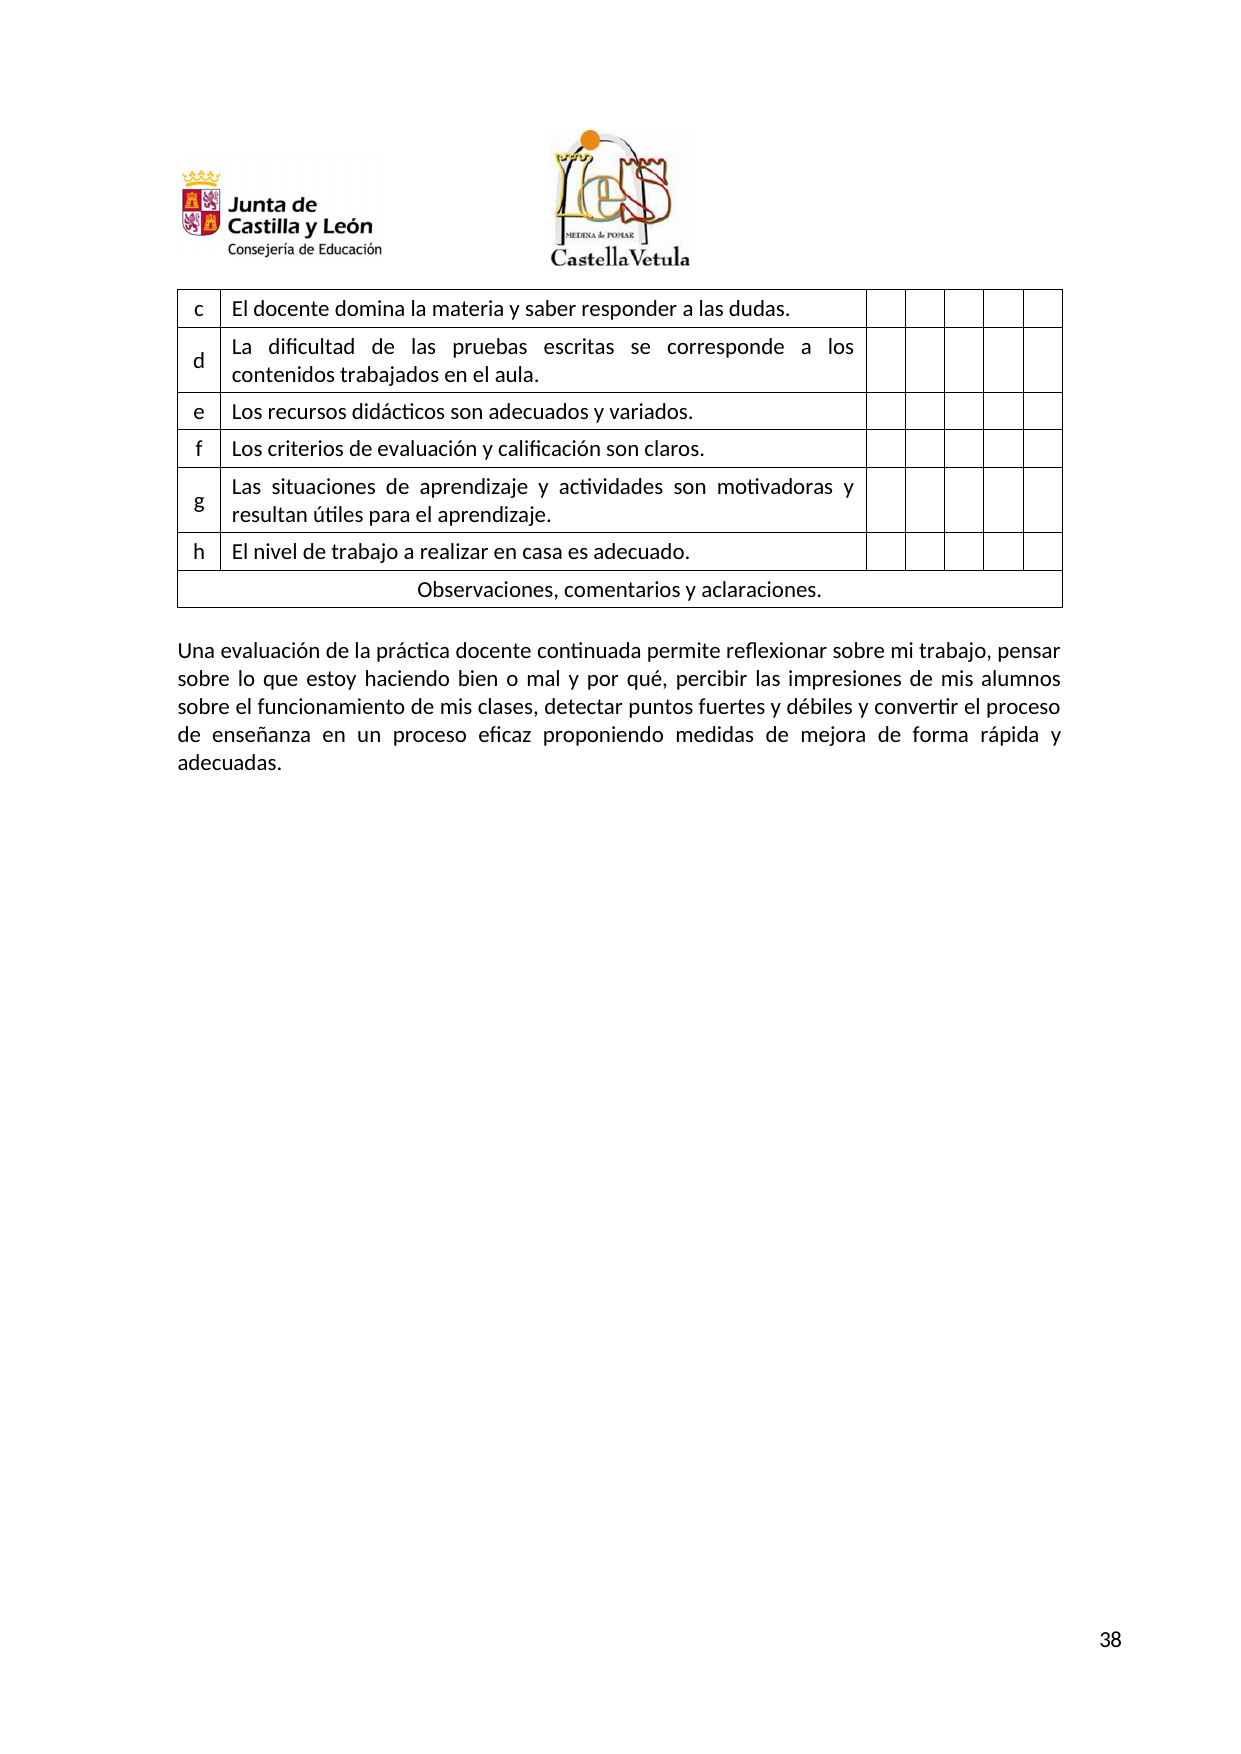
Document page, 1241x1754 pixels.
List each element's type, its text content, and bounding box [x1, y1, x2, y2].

table_cell [906, 430, 944, 467]
table_cell [984, 290, 1023, 327]
table_cell [906, 290, 944, 327]
table_cell [1024, 328, 1062, 392]
table_cell [984, 393, 1023, 429]
table_cell [867, 430, 905, 467]
text Una evaluación de la práctica docente continuada permite reflexionar sobre mi trabajo, pensar sobre lo que estoy haciendo bien o mal y por qué, percibir las impresiones de mis alumnos sobre el funcionamiento de mis clases, detectar puntos fuertes y débiles y convertir el proceso de enseñanza en un proceso eficaz proponiendo medidas de mejora de forma rápida y adecuadas. [177, 636, 1063, 776]
table_cell [906, 393, 944, 429]
table_cell [906, 533, 944, 569]
table_cell [945, 393, 983, 429]
table_cell Observaciones, comentarios y aclaraciones. [178, 571, 1062, 607]
table_cell [984, 468, 1023, 532]
table_cell [945, 430, 983, 467]
table_cell [945, 328, 983, 392]
table_cell [1024, 290, 1062, 327]
table_cell [906, 468, 944, 532]
table_cell h [178, 533, 220, 569]
table_cell d [178, 328, 220, 392]
picture [550, 130, 690, 266]
table_cell [1024, 430, 1062, 467]
table_cell [867, 533, 905, 569]
table_cell [1024, 533, 1062, 569]
table_cell f [178, 430, 220, 467]
table_cell [945, 533, 983, 569]
table_cell [984, 430, 1023, 467]
table_cell Las situaciones de aprendizaje y actividades son motivadoras y resultan útiles para el aprendizaje. [221, 468, 866, 532]
table_cell [906, 328, 944, 392]
table_cell La dificultad de las pruebas escritas se corresponde a los contenidos trabajados en el aula. [221, 328, 866, 392]
table_cell El docente domina la materia y saber responder a las dudas. [221, 290, 866, 327]
table_cell [984, 328, 1023, 392]
table_cell El nivel de trabajo a realizar en casa es adecuado. [221, 533, 866, 569]
table_cell c [178, 290, 220, 327]
table_cell g [178, 468, 220, 532]
table_cell [867, 290, 905, 327]
table_cell Los criterios de evaluación y calificación son claros. [221, 430, 866, 467]
table_cell Los recursos didácticos son adecuados y variados. [221, 393, 866, 429]
table_cell [1024, 468, 1062, 532]
picture [177, 157, 389, 262]
table_cell [867, 468, 905, 532]
table_cell [867, 328, 905, 392]
table_cell [867, 393, 905, 429]
table_cell [945, 468, 983, 532]
table_cell [945, 290, 983, 327]
table_cell [984, 533, 1023, 569]
table_cell [1024, 393, 1062, 429]
table_cell e [178, 393, 220, 429]
